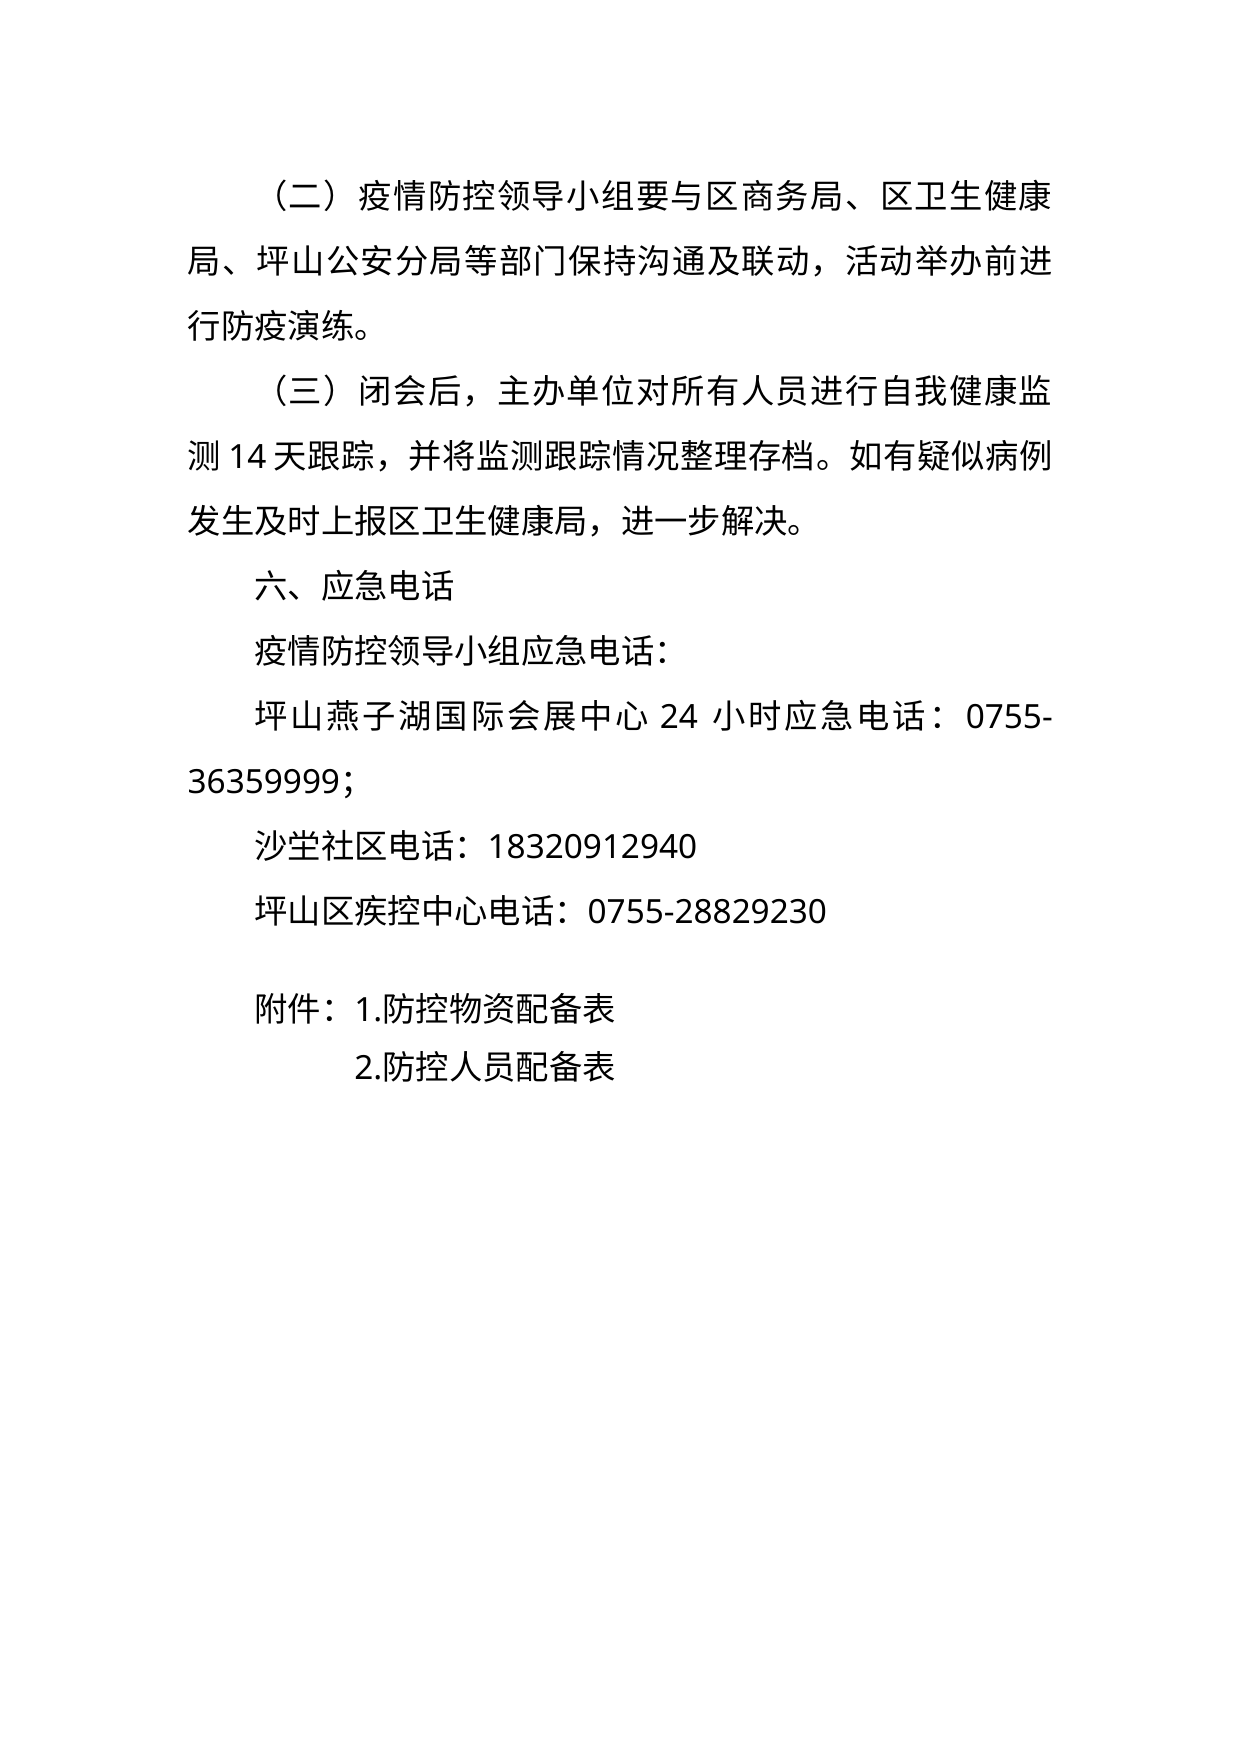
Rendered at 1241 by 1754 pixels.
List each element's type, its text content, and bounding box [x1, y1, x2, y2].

text 疫情防控领导小组应急电话： [187, 617, 1053, 682]
text （二）疫情防控领导小组要与区商务局、区卫生健康局、坪山公安分局等部门保持沟通及联动，活动举办前进行防疫演练。 [187, 162, 1053, 357]
text 六、应急电话 [187, 552, 1053, 617]
text 坪山区疾控中心电话：0755-28829230 [187, 877, 1053, 942]
text 沙坣社区电话：18320912940 [187, 812, 1053, 877]
text 2.防控人员配备表 [187, 1033, 1053, 1091]
text 坪山燕子湖国际会展中心24 小时应急电话：0755-36359999； [187, 682, 1053, 812]
text 附件：1.防控物资配备表 [187, 974, 1053, 1033]
text （三）闭会后，主办单位对所有人员进行自我健康监测14天跟踪，并将监测跟踪情况整理存档。如有疑似病例发生及时上报区卫生健康局，进一步解决。 [187, 357, 1053, 552]
